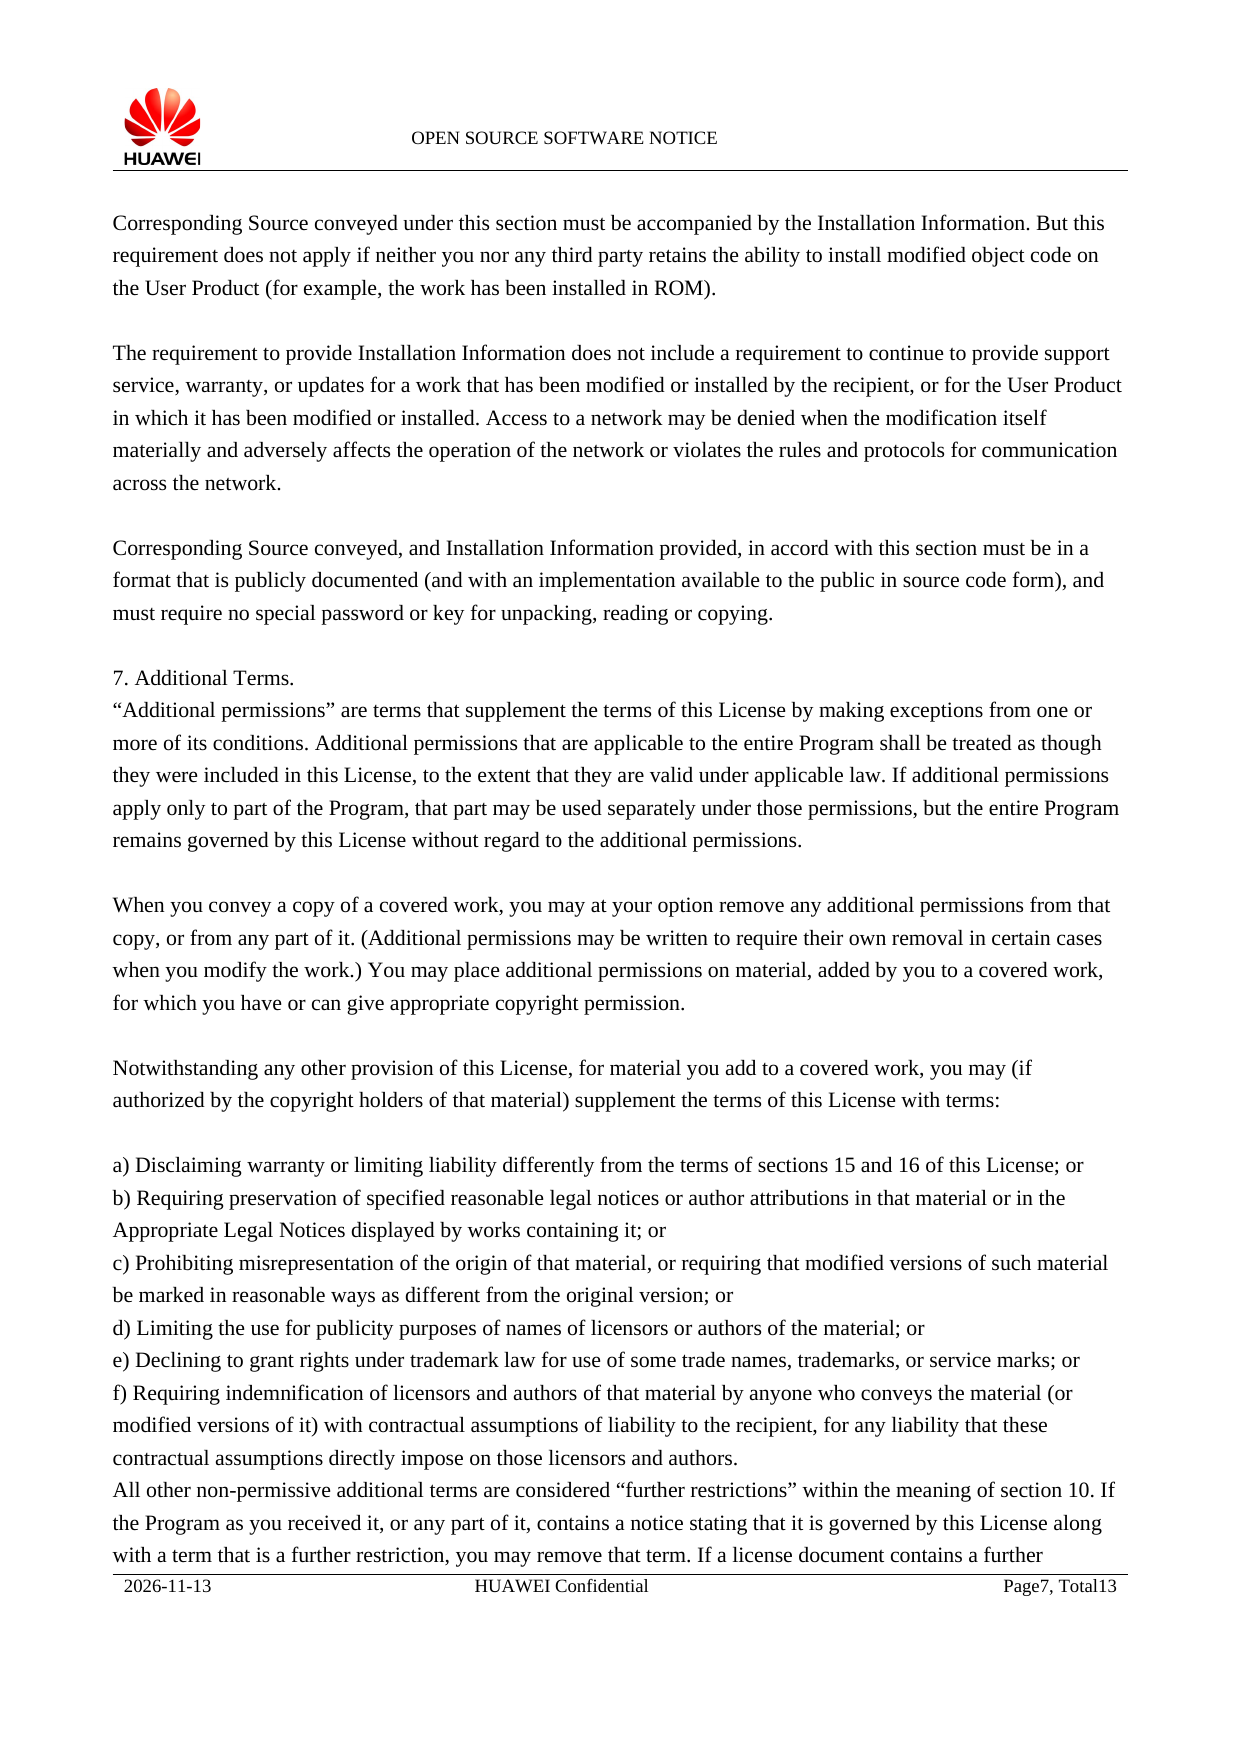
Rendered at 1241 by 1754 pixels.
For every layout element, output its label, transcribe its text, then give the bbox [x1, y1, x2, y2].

picture [124, 88, 201, 165]
